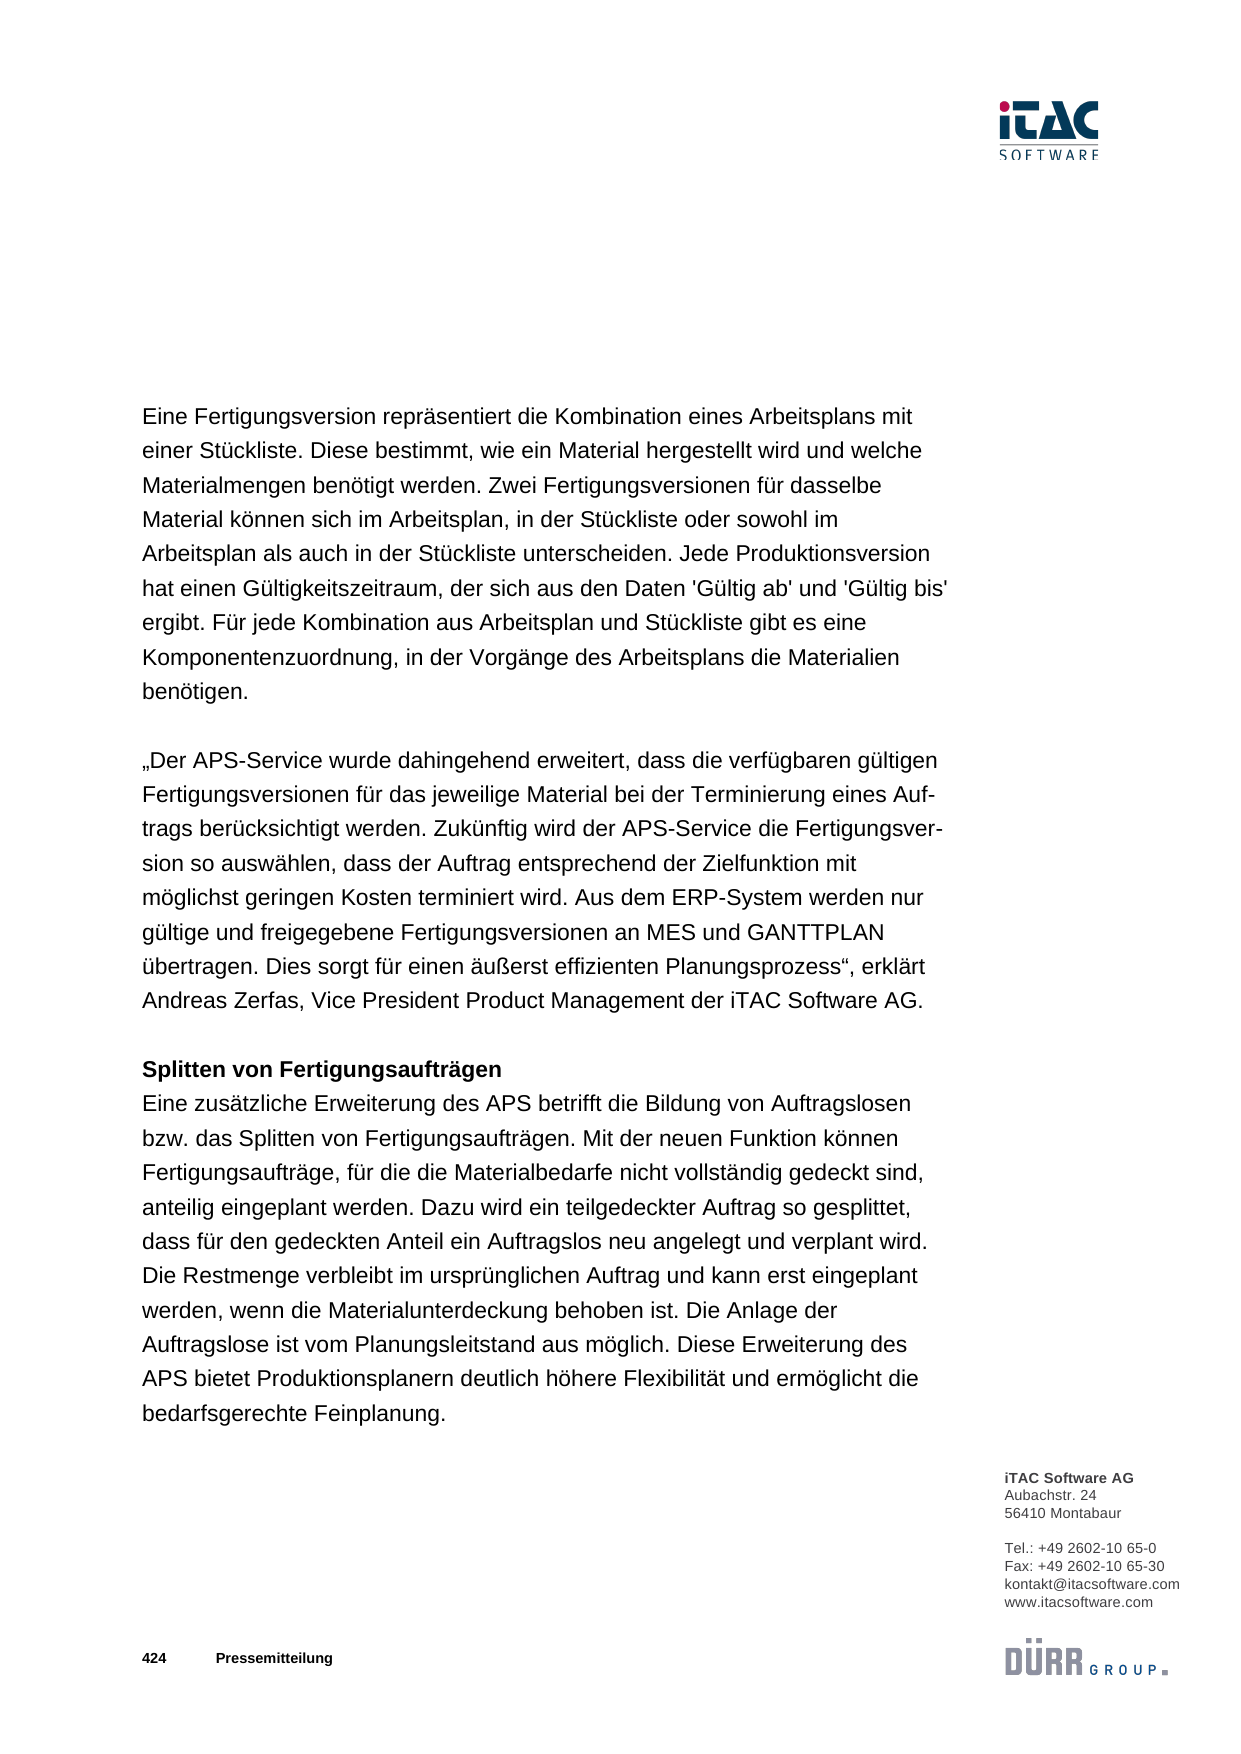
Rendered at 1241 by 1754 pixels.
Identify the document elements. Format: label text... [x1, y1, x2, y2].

text „Der APS-Service wurde dahingehend erweitert, dass die verfügbaren gültigen Fertigungsversionen für das jeweilige Material bei der Terminierung eines Auftrags berücksichtigt werden. Zukünftig wird der APS-Service die Fertigungsversion so auswählen, dass der Auftrag entsprechend der Zielfunktion mit möglichst geringen Kosten terminiert wird. Aus dem ERP-System werden nur gültige und freigegebene Fertigungsversionen an MES und GANTTPLAN übertragen. Dies sorgt für einen äußerst effizienten Planungsprozess“, erklärt Andreas Zerfas, Vice President Product Management der iTAC Software AG. [142, 739, 951, 1014]
text Eine zusätzliche Erweiterung des APS betrifft die Bildung von Auftragslosen bzw. das Splitten von Fertigungsaufträgen. Mit der neuen Funktion können Fertigungsaufträge, für die die Materialbedarfe nicht vollständig gedeckt sind, anteilig eingeplant werden. Dazu wird ein teilgedeckter Auftrag so gesplittet, dass für den gedeckten Anteil ein Auftragslos neu angelegt und verplant wird. Die Restmenge verbleibt im ursprünglichen Auftrag und kann erst eingeplant werden, wenn die Materialunterdeckung behoben ist. Die Anlage der Auftragslose ist vom Planungsleitstand aus möglich. Diese Erweiterung des APS bietet Produktionsplanern deutlich höhere Flexibilität und ermöglicht die bedarfsgerechte Feinplanung. [142, 1082, 951, 1426]
text Splitten von Fertigungsaufträgen [142, 1048, 951, 1082]
text Eine Fertigungsversion repräsentiert die Kombination eines Arbeitsplans mit einer Stückliste. Diese bestimmt, wie ein Material hergestellt wird und welche Materialmengen benötigt werden. Zwei Fertigungsversionen für dasselbe Material können sich im Arbeitsplan, in der Stückliste oder sowohl im Arbeitsplan als auch in der Stückliste unterscheiden. Jede Produktionsversion hat einen Gültigkeitszeitraum, der sich aus den Daten 'Gültig ab' und 'Gültig bis' ergibt. Für jede Kombination aus Arbeitsplan und Stückliste gibt es eine Komponentenzuordnung, in der Vorgänge des Arbeitsplans die Materialien benötigen. [142, 395, 951, 704]
